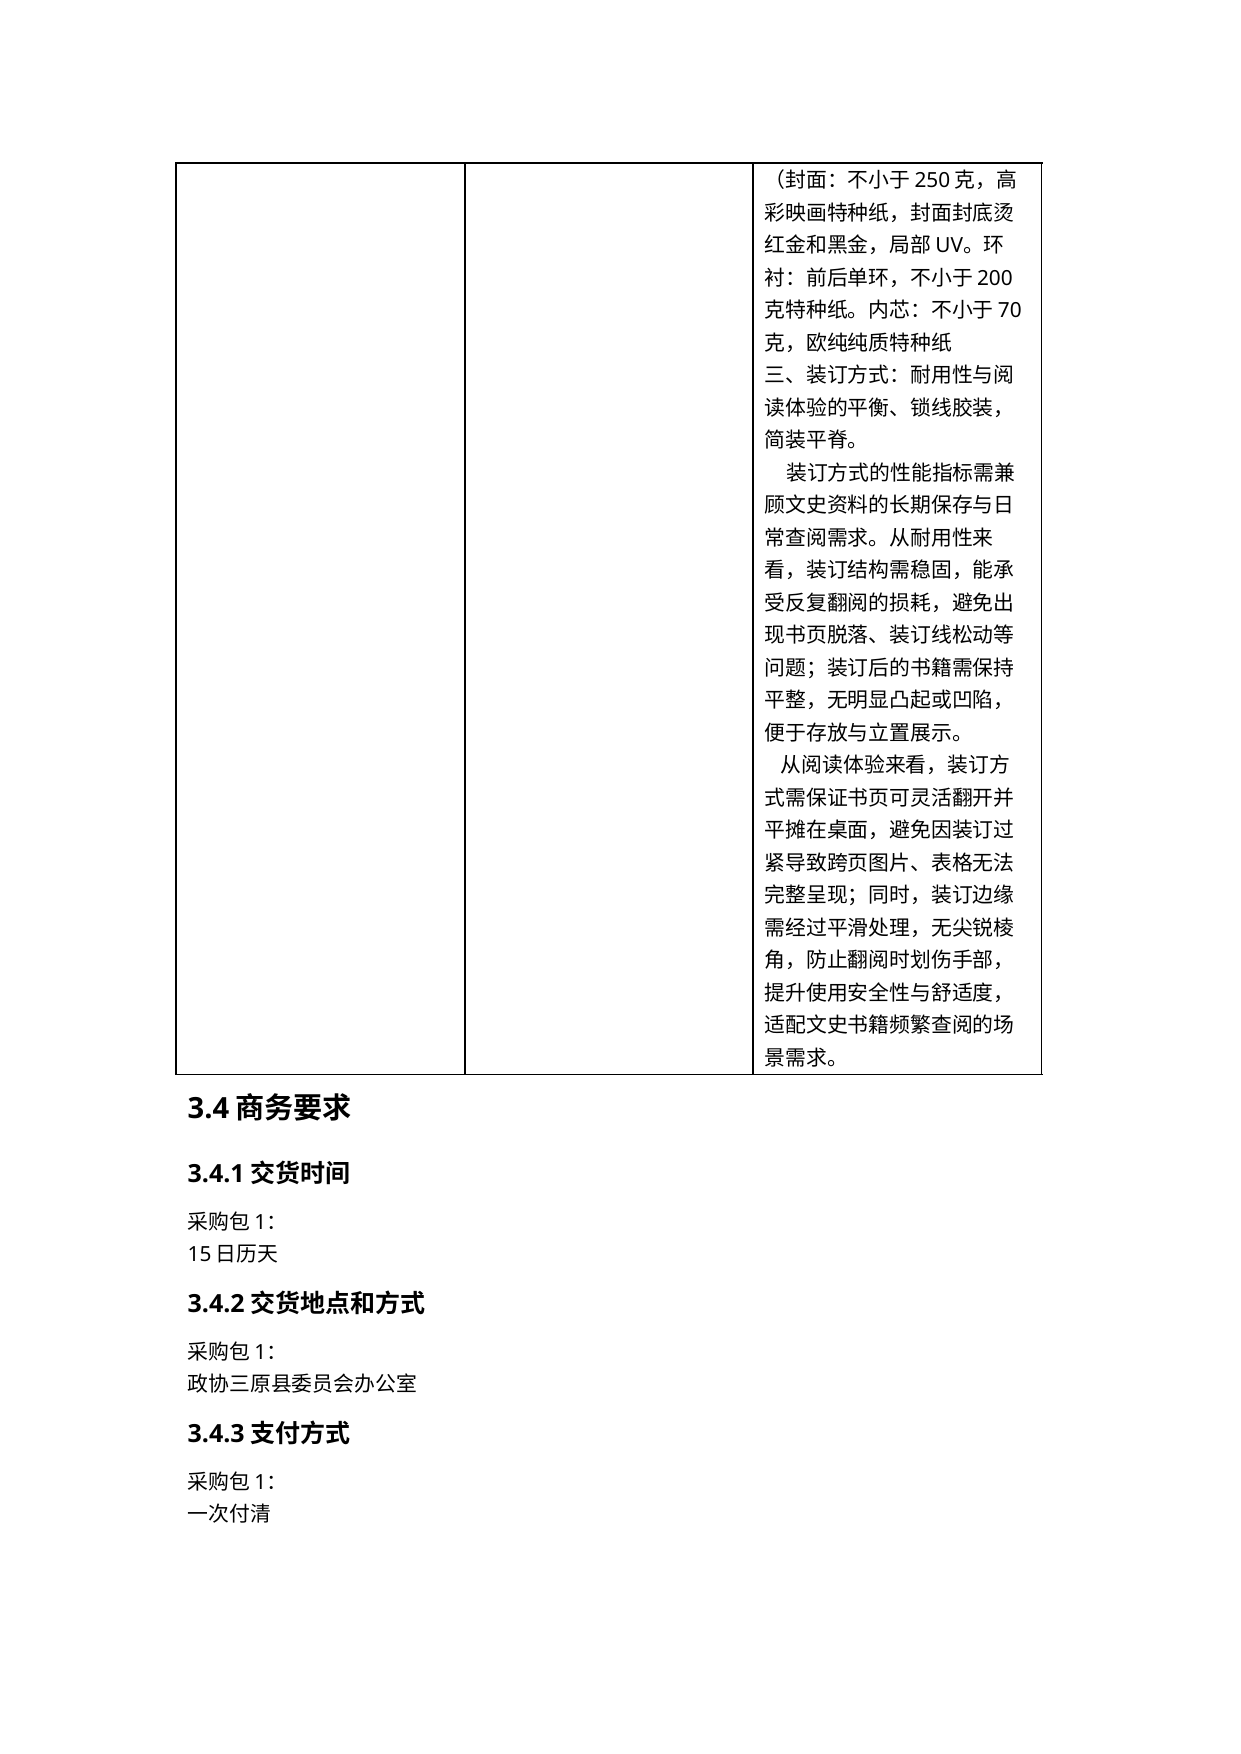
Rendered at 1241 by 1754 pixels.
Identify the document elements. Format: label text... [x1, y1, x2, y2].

text 采购包1： [187, 1205, 1053, 1238]
text 一次付清 [187, 1498, 1053, 1530]
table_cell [754, 164, 1041, 1073]
table_cell 1 [177, 164, 464, 1073]
text 15日历天 [187, 1238, 1053, 1270]
text 采购包1： [187, 1465, 1053, 1498]
text 3.4.3支付方式 [187, 1400, 1053, 1465]
table_cell [466, 164, 752, 1073]
text 采购包1： [187, 1335, 1053, 1368]
text 政协三原县委员会办公室 [187, 1368, 1053, 1400]
text 3.4.2交货地点和方式 [187, 1270, 1053, 1335]
text 3.4商务要求 [187, 1075, 1053, 1140]
text 3.4.1交货时间 [187, 1140, 1053, 1205]
